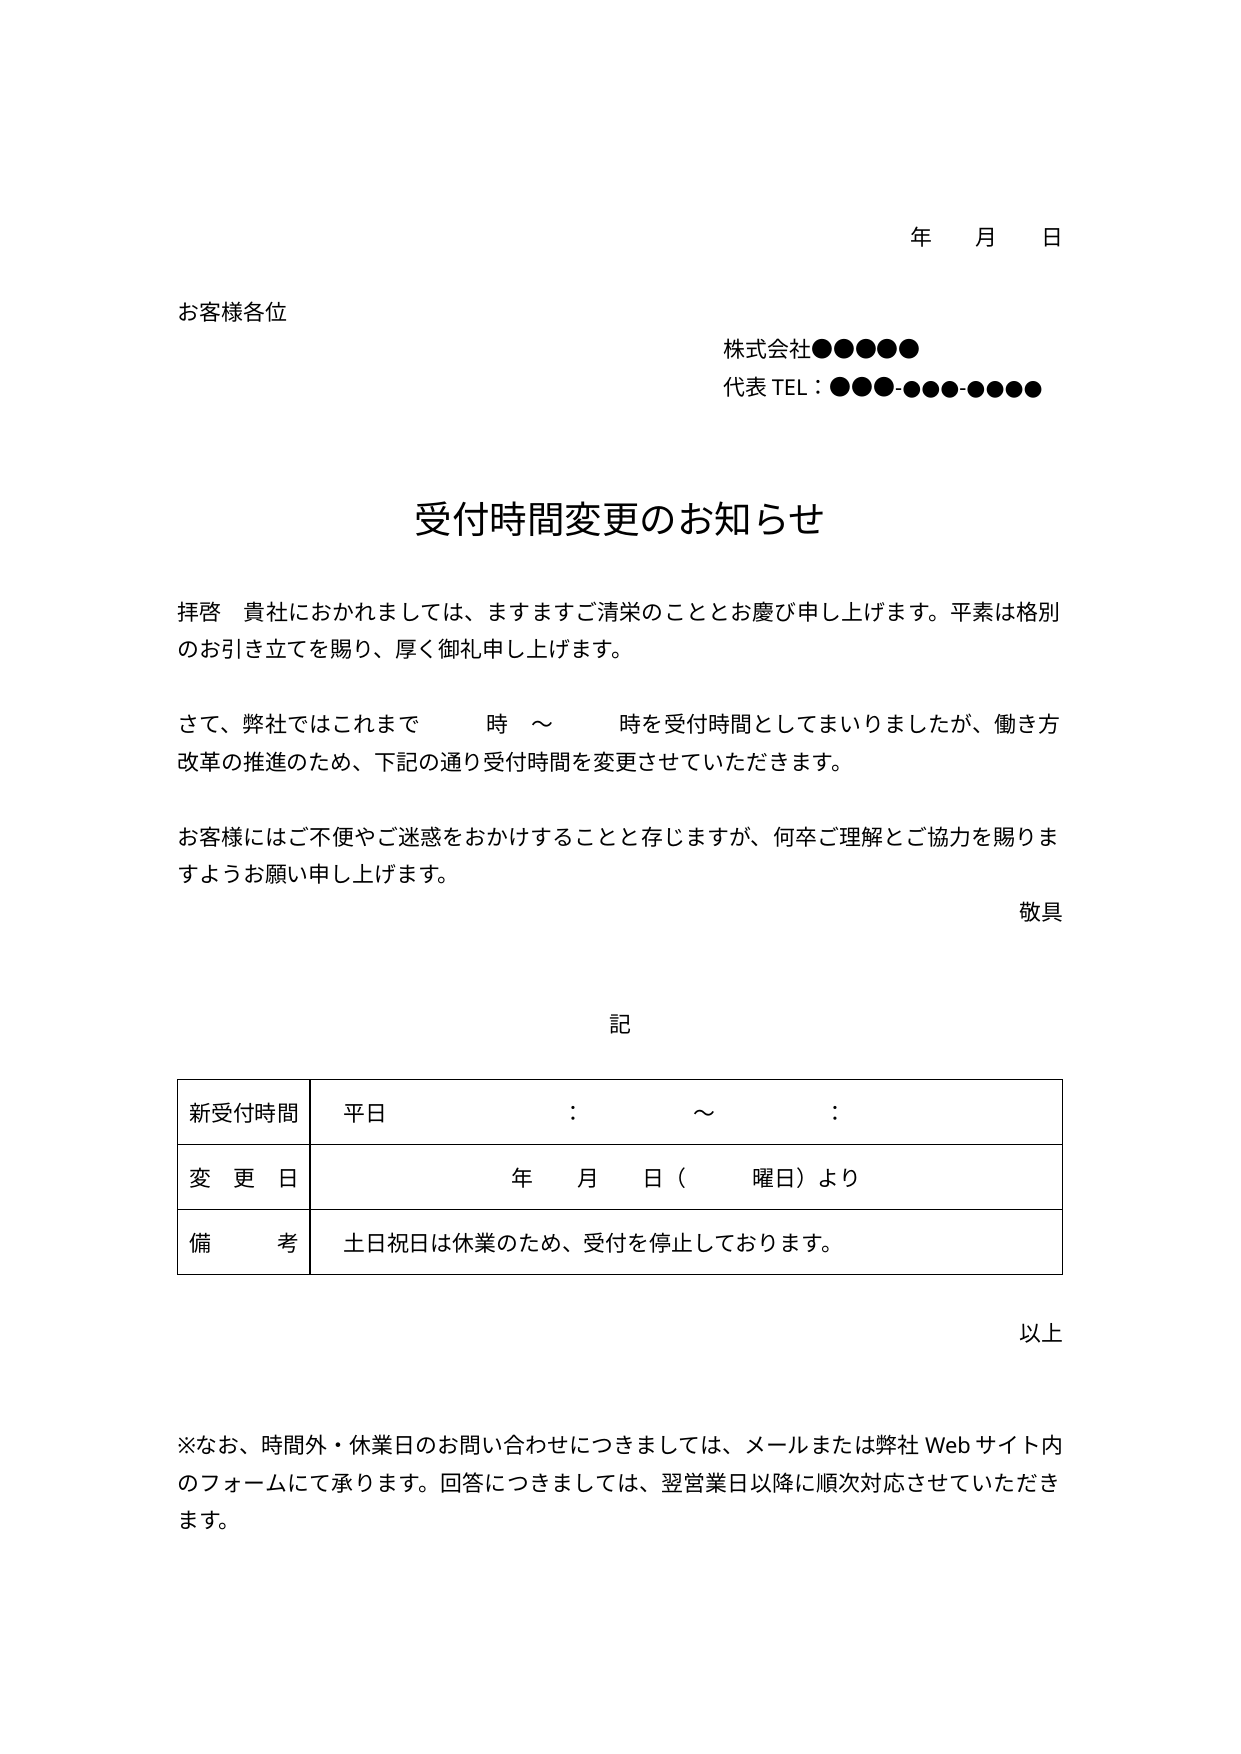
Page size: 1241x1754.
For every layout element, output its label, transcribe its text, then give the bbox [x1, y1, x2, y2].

table_cell 備考 [178, 1210, 309, 1274]
text 敬具 [177, 892, 1063, 929]
text さて、弊社ではこれまで 時 〜 時を受付時間としてまいりましたが、働き方改革の推進のため、下記の通り受付時間を変更させていただきます。 [177, 704, 1063, 779]
text 以上 [177, 1313, 1063, 1350]
text 代表TEL：●●●-●●●-●●●● [177, 367, 1063, 404]
text 拝啓 貴社におかれましては、ますますご清栄のこととお慶び申し上げます。平素は格別のお引き立てを賜り、厚く御礼申し上げます。 [177, 592, 1063, 667]
text 株式会社●●●●● [177, 329, 1063, 367]
table_cell 年 月 日（ 曜日）より [311, 1145, 1062, 1209]
text 年 月 日 [177, 217, 1063, 254]
text お客様各位 [177, 292, 1063, 329]
text 受付時間変更のお知らせ [177, 479, 1063, 554]
table_header 新受付時間 [178, 1080, 309, 1144]
table_header 平日 ： ～ ： [311, 1080, 1062, 1144]
table_cell 変更日 [178, 1145, 309, 1209]
text ※なお、時間外・休業日のお問い合わせにつきましては、メールまたは弊社Webサイト内のフォームにて承ります。回答につきましては、翌営業日以降に順次対応させていただきます。 [177, 1425, 1063, 1538]
text 記 [177, 1004, 1063, 1042]
table_cell 土日祝日は休業のため、受付を停止しております。 [311, 1210, 1062, 1274]
text お客様にはご不便やご迷惑をおかけすることと存じますが、何卒ご理解とご協力を賜りますようお願い申し上げます。 [177, 817, 1063, 892]
